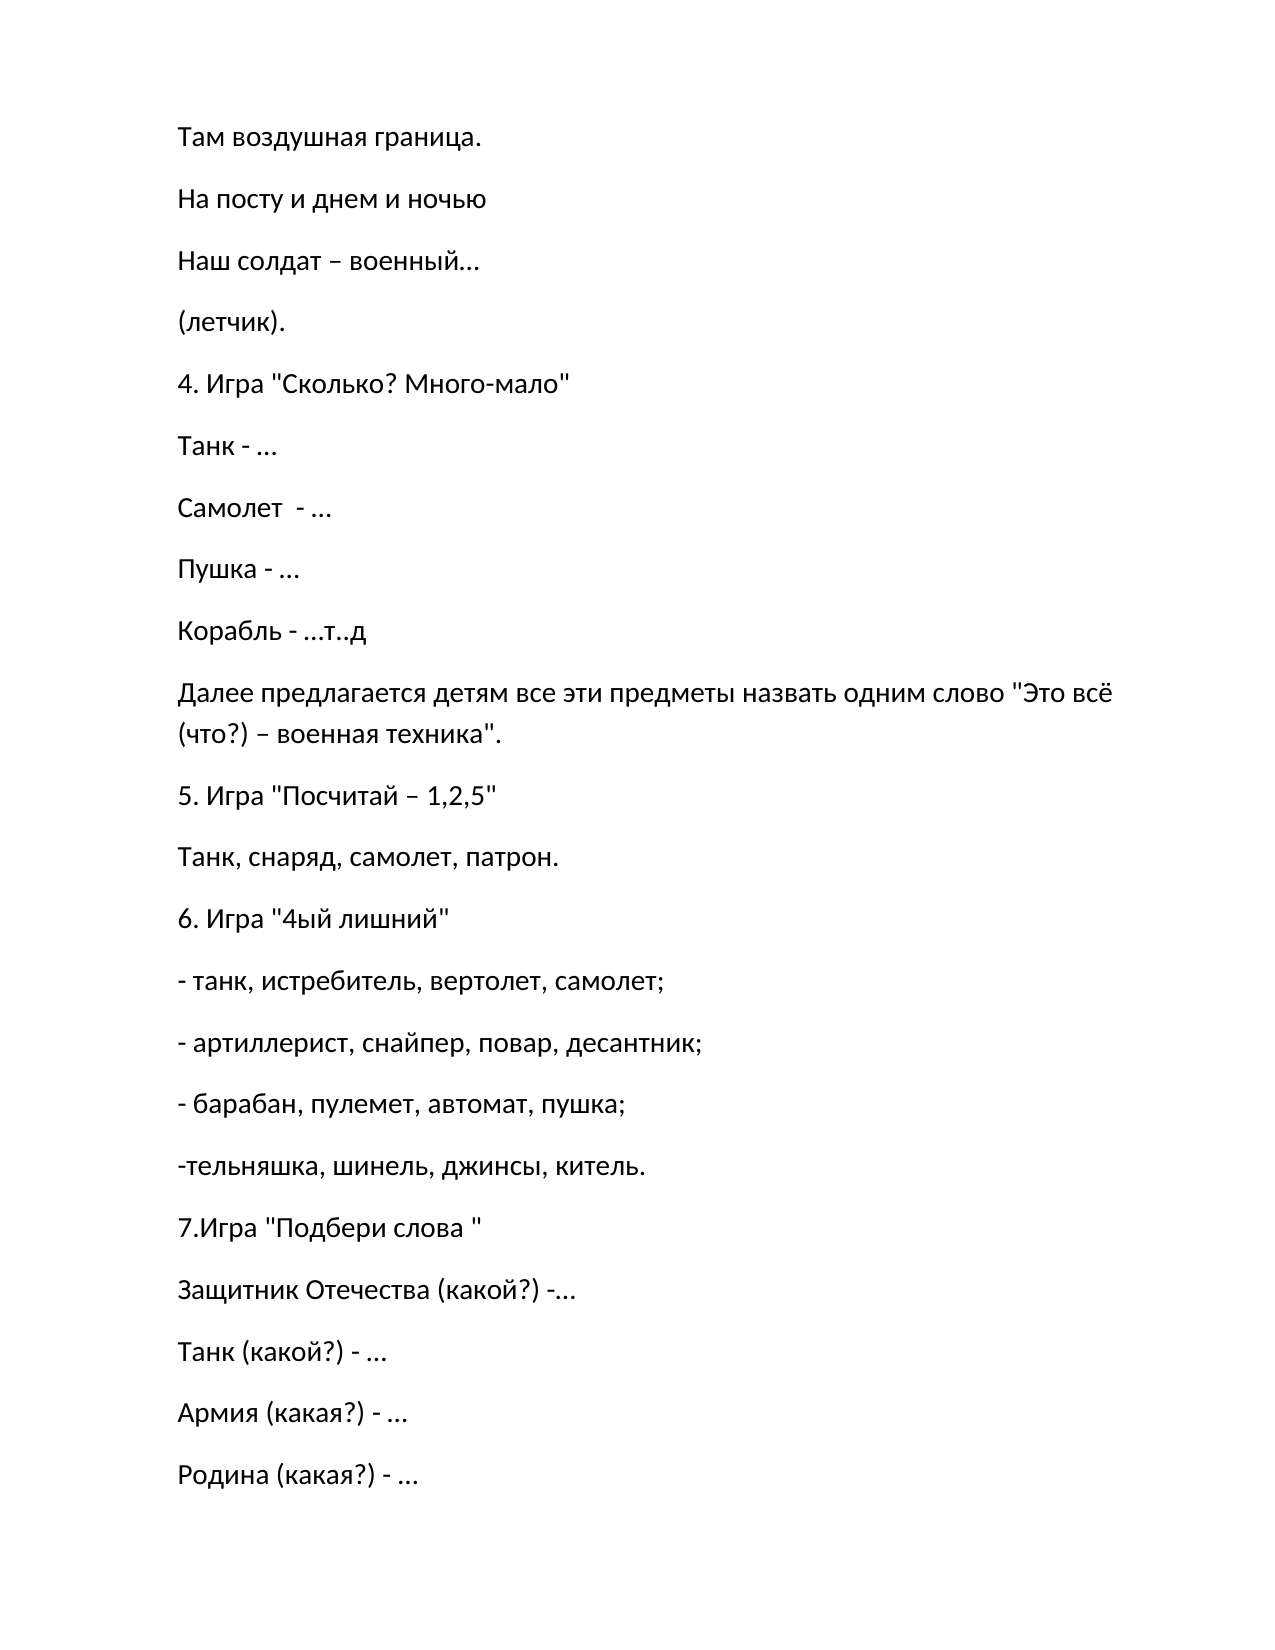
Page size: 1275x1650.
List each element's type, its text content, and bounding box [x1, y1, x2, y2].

text 5. Игра "Посчитай – 1,2,5" [177, 777, 1186, 812]
text - артиллерист, снайпер, повар, десантник; [177, 1024, 1186, 1059]
text - барабан, пулемет, автомат, пушка; [177, 1086, 1186, 1121]
text 6. Игра "4ый лишний" [177, 900, 1186, 936]
text Танк - … [177, 427, 1186, 463]
text 7.Игра "Подбери слова " [177, 1209, 1186, 1245]
text Там воздушная граница. [177, 118, 1186, 154]
text -тельняшка, шинель, джинсы, китель. [177, 1147, 1186, 1183]
text Наш солдат – военный… [177, 242, 1186, 277]
text Родина (какая?) - … [177, 1456, 1186, 1492]
text (летчик). [177, 303, 1186, 339]
text Защитник Отечества (какой?) -… [177, 1271, 1186, 1307]
text Танк, снаряд, самолет, патрон. [177, 838, 1186, 874]
text 4. Игра "Сколько? Много-мало" [177, 365, 1186, 401]
text Далее предлагается детям все эти предметы назвать одним слово "Это всё (что?) – военная техника". [177, 674, 1186, 751]
text Армия (какая?) - … [177, 1394, 1186, 1430]
text - танк, истребитель, вертолет, самолет; [177, 962, 1186, 998]
text На посту и днем и ночью [177, 180, 1186, 216]
text Пушка - … [177, 551, 1186, 586]
text Корабль - …т..д [177, 612, 1186, 648]
text Самолет - … [177, 489, 1186, 524]
text Танк (какой?) - … [177, 1333, 1186, 1368]
